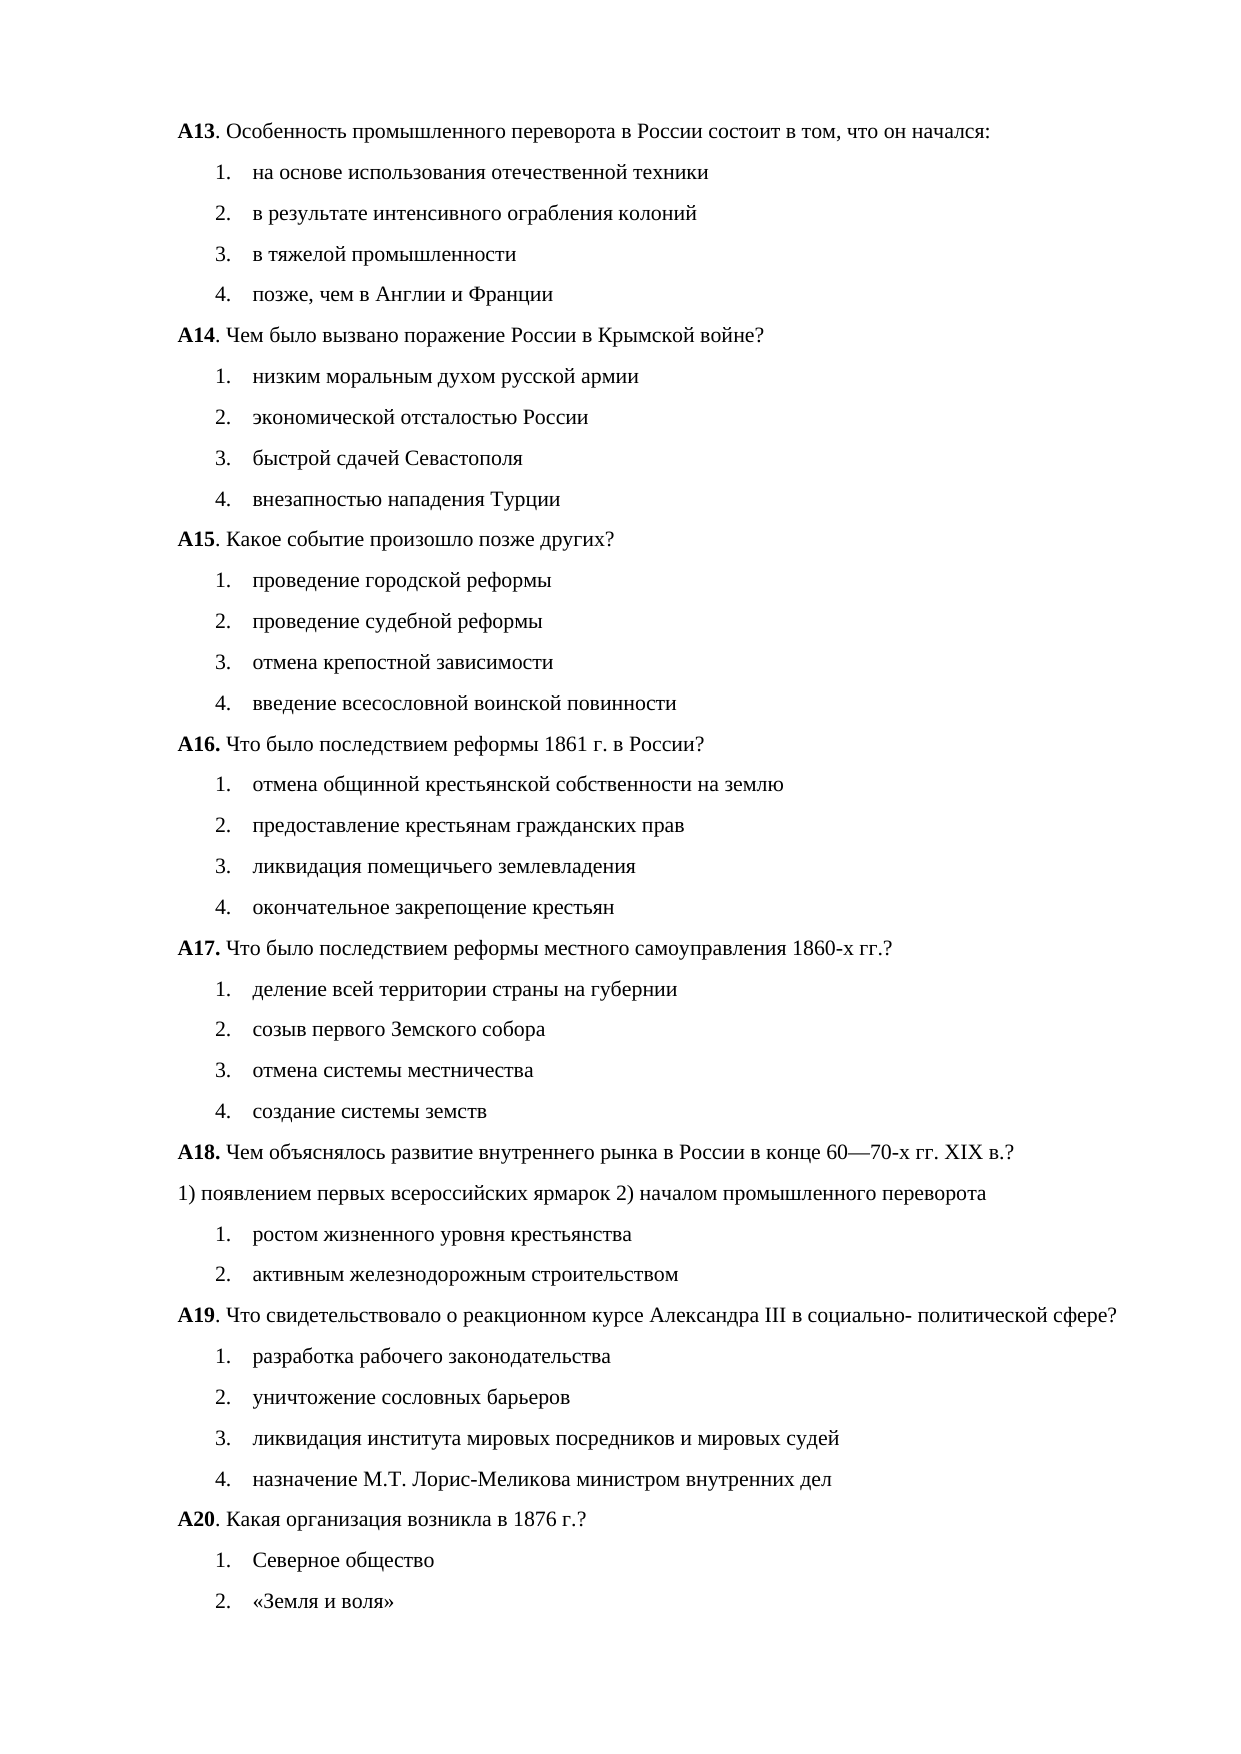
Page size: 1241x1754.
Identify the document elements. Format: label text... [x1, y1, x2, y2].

text А20. Какая организация возникла в 1876 г.? [177, 1506, 1152, 1532]
list «Земля и воля» [215, 1588, 1152, 1613]
list низким моральным духом русской армии [215, 363, 1152, 388]
list быстрой сдачей Севастополя [215, 445, 1152, 470]
list уничтожение сословных барьеров [215, 1384, 1152, 1409]
list отмена общинной крестьянской собственности на землю [215, 771, 1152, 797]
list назначение М.Т. Лорис-Меликова министром внутренних дел [215, 1466, 1152, 1491]
list созыв первого Земского собора [215, 1016, 1152, 1042]
list в результате интенсивного ограбления колоний [215, 200, 1152, 225]
list в тяжелой промышленности [215, 241, 1152, 266]
text А16. Что было последствием реформы 1861 г. в России? [177, 731, 1152, 756]
text 1) появлением первых всероссийских ярмарок 2) началом промышленного переворота [177, 1180, 1152, 1205]
text А18. Чем объяснялось развитие внутреннего рынка в России в конце 60—70-х гг. XIX в.? [177, 1139, 1152, 1164]
list создание системы земств [215, 1098, 1152, 1123]
list активным железнодорожным строительством [215, 1261, 1152, 1287]
list позже, чем в Англии и Франции [215, 281, 1152, 307]
list ростом жизненного уровня крестьянства [215, 1221, 1152, 1246]
list введение всесословной воинской повинности [215, 690, 1152, 715]
list разработка рабочего законодательства [215, 1343, 1152, 1368]
list отмена системы местничества [215, 1057, 1152, 1082]
list деление всей территории страны на губернии [215, 976, 1152, 1001]
list экономической отсталостью России [215, 404, 1152, 429]
list Северное общество [215, 1547, 1152, 1572]
list внезапностью нападения Турции [215, 486, 1152, 511]
text А19. Что свидетельствовало о реакционном курсе Александра III в социально- политической сфере? [177, 1302, 1152, 1327]
text А17. Что было последствием реформы местного самоуправления 1860-х гг.? [177, 935, 1152, 960]
list ликвидация помещичьего землевладения [215, 853, 1152, 878]
text А14. Чем было вызвано поражение России в Крымской войне? [177, 322, 1152, 347]
text А15. Какое событие произошло позже других? [177, 526, 1152, 552]
list ликвидация института мировых посредников и мировых судей [215, 1425, 1152, 1450]
list предоставление крестьянам гражданских прав [215, 812, 1152, 837]
list на основе использования отечественной техники [215, 159, 1152, 184]
list проведение судебной реформы [215, 608, 1152, 633]
list отмена крепостной зависимости [215, 649, 1152, 674]
text А13. Особенность промышленного переворота в России состоит в том, что он начался: [177, 118, 1152, 143]
list окончательное закрепощение крестьян [215, 894, 1152, 919]
list проведение городской реформы [215, 567, 1152, 592]
